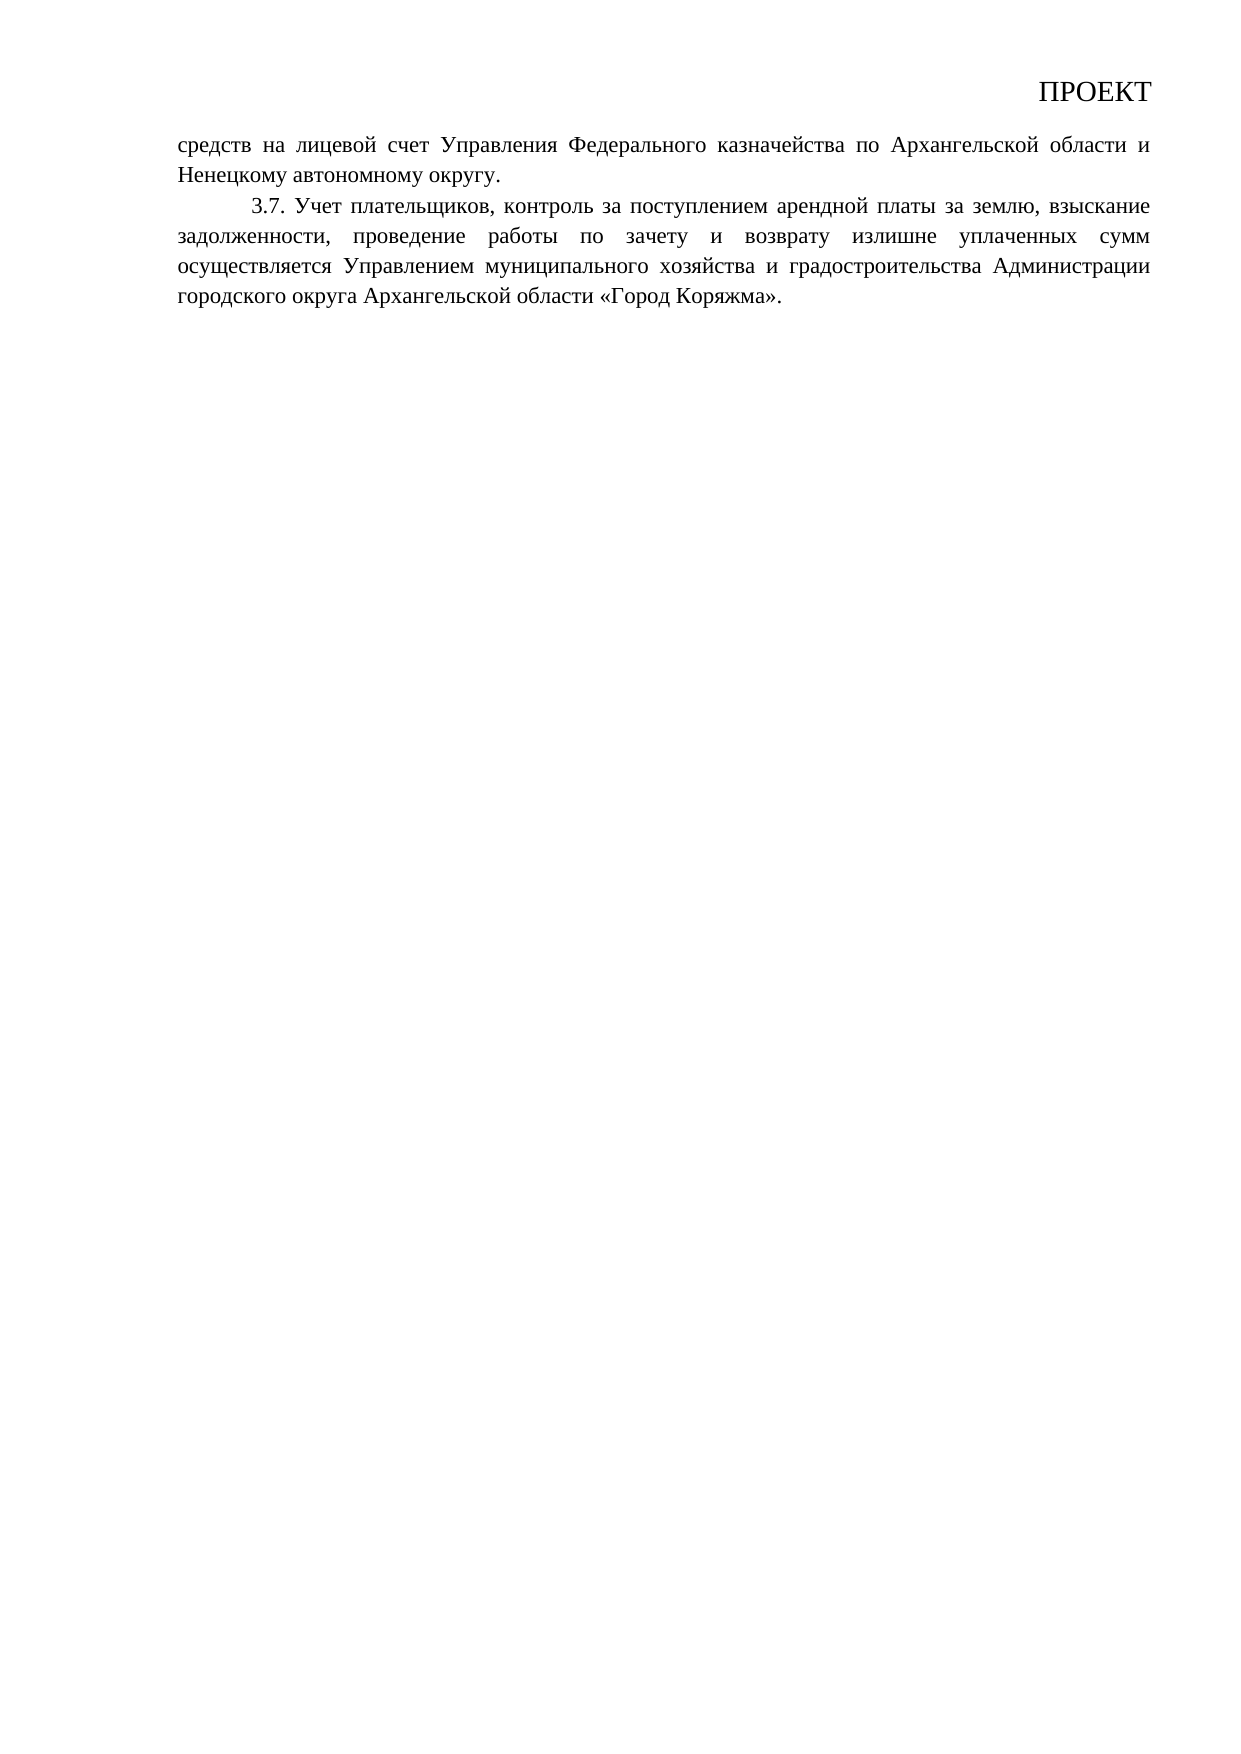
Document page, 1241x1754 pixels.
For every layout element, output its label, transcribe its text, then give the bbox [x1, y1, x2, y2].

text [177, 131, 1152, 188]
text 3.7. Учет плательщиков, контроль за поступлением арендной платы за землю, взыскание задолженности, проведение работы по зачету и возврату излишне уплаченных сумм осуществляется Управлением муниципального хозяйства и градостроительства Администрации городского округа Архангельской области «Город Коряжма». [177, 192, 1152, 309]
